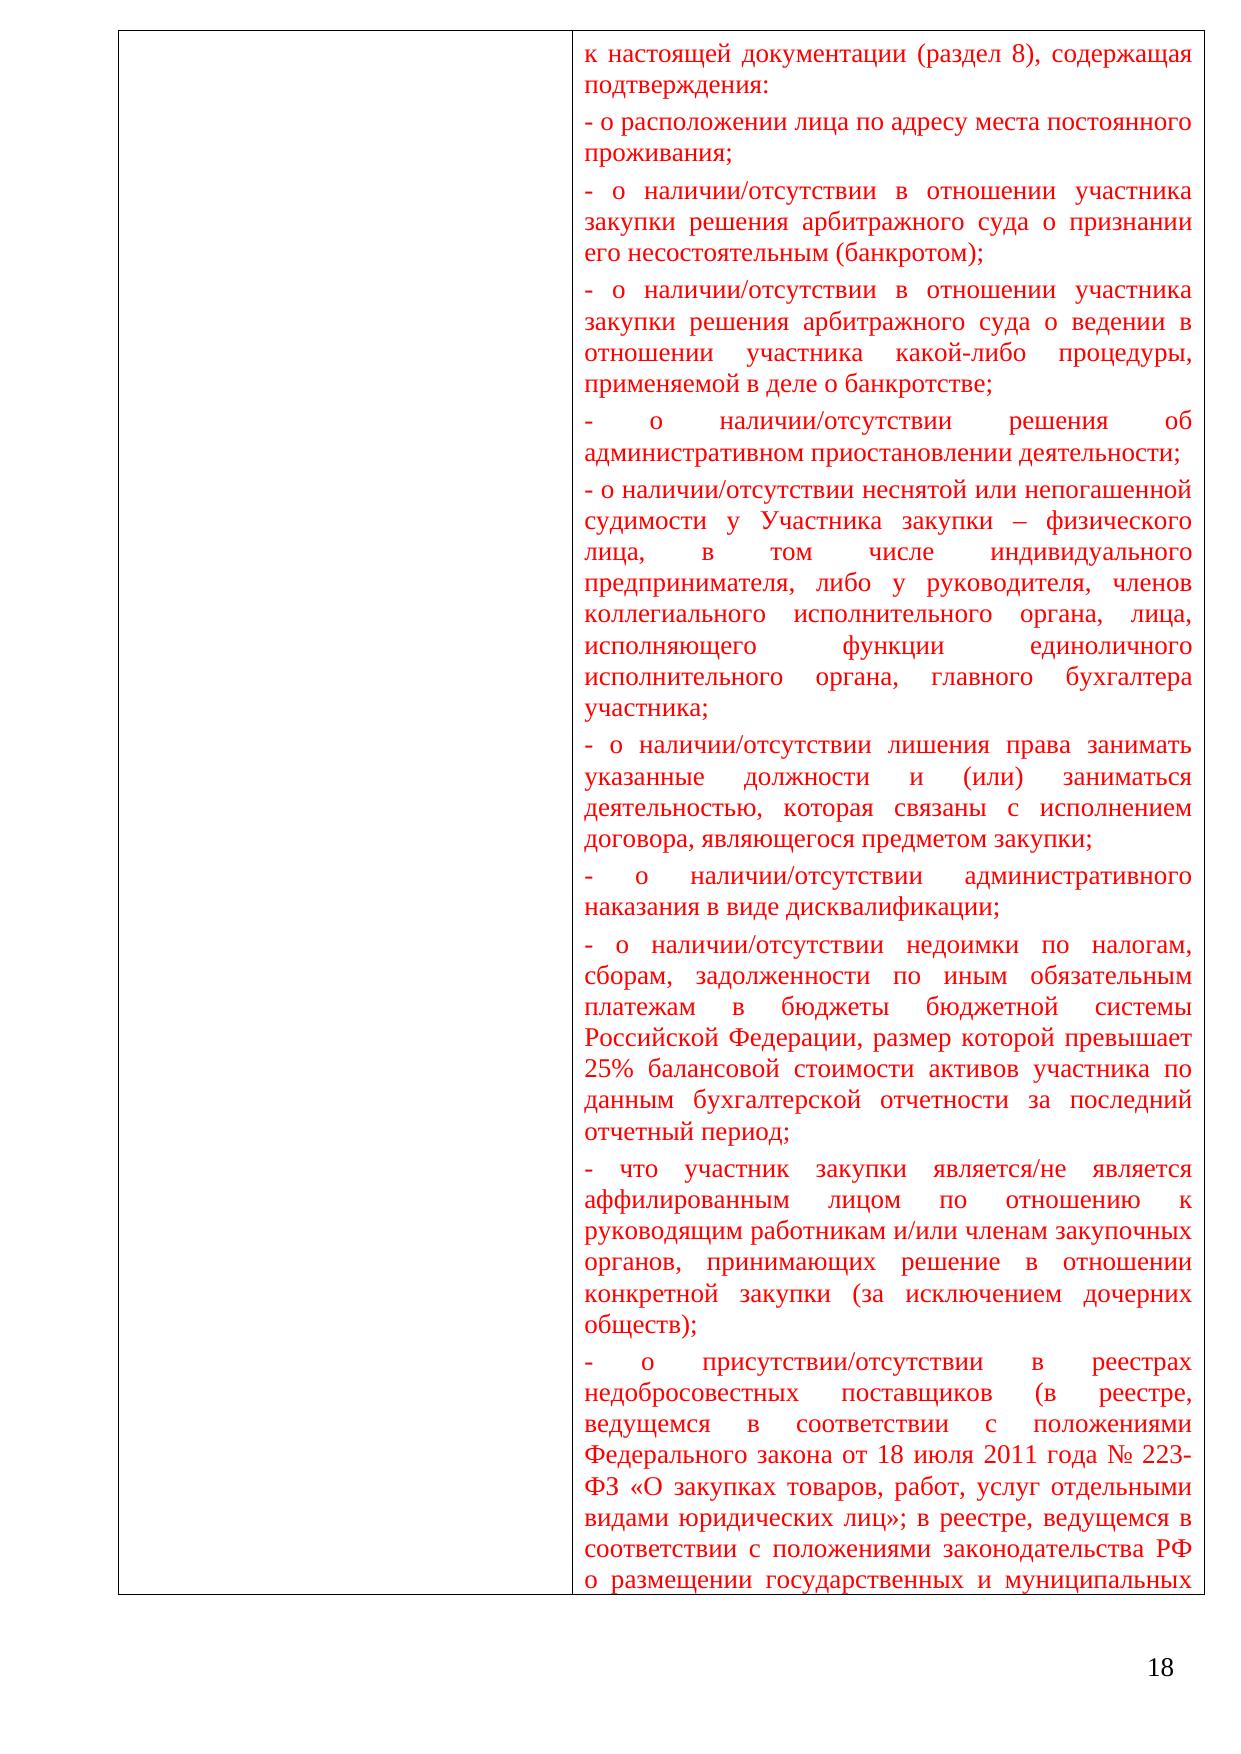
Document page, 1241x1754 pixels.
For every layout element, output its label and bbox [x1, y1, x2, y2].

table_cell [119, 31, 572, 1594]
table_cell [573, 31, 1204, 1594]
